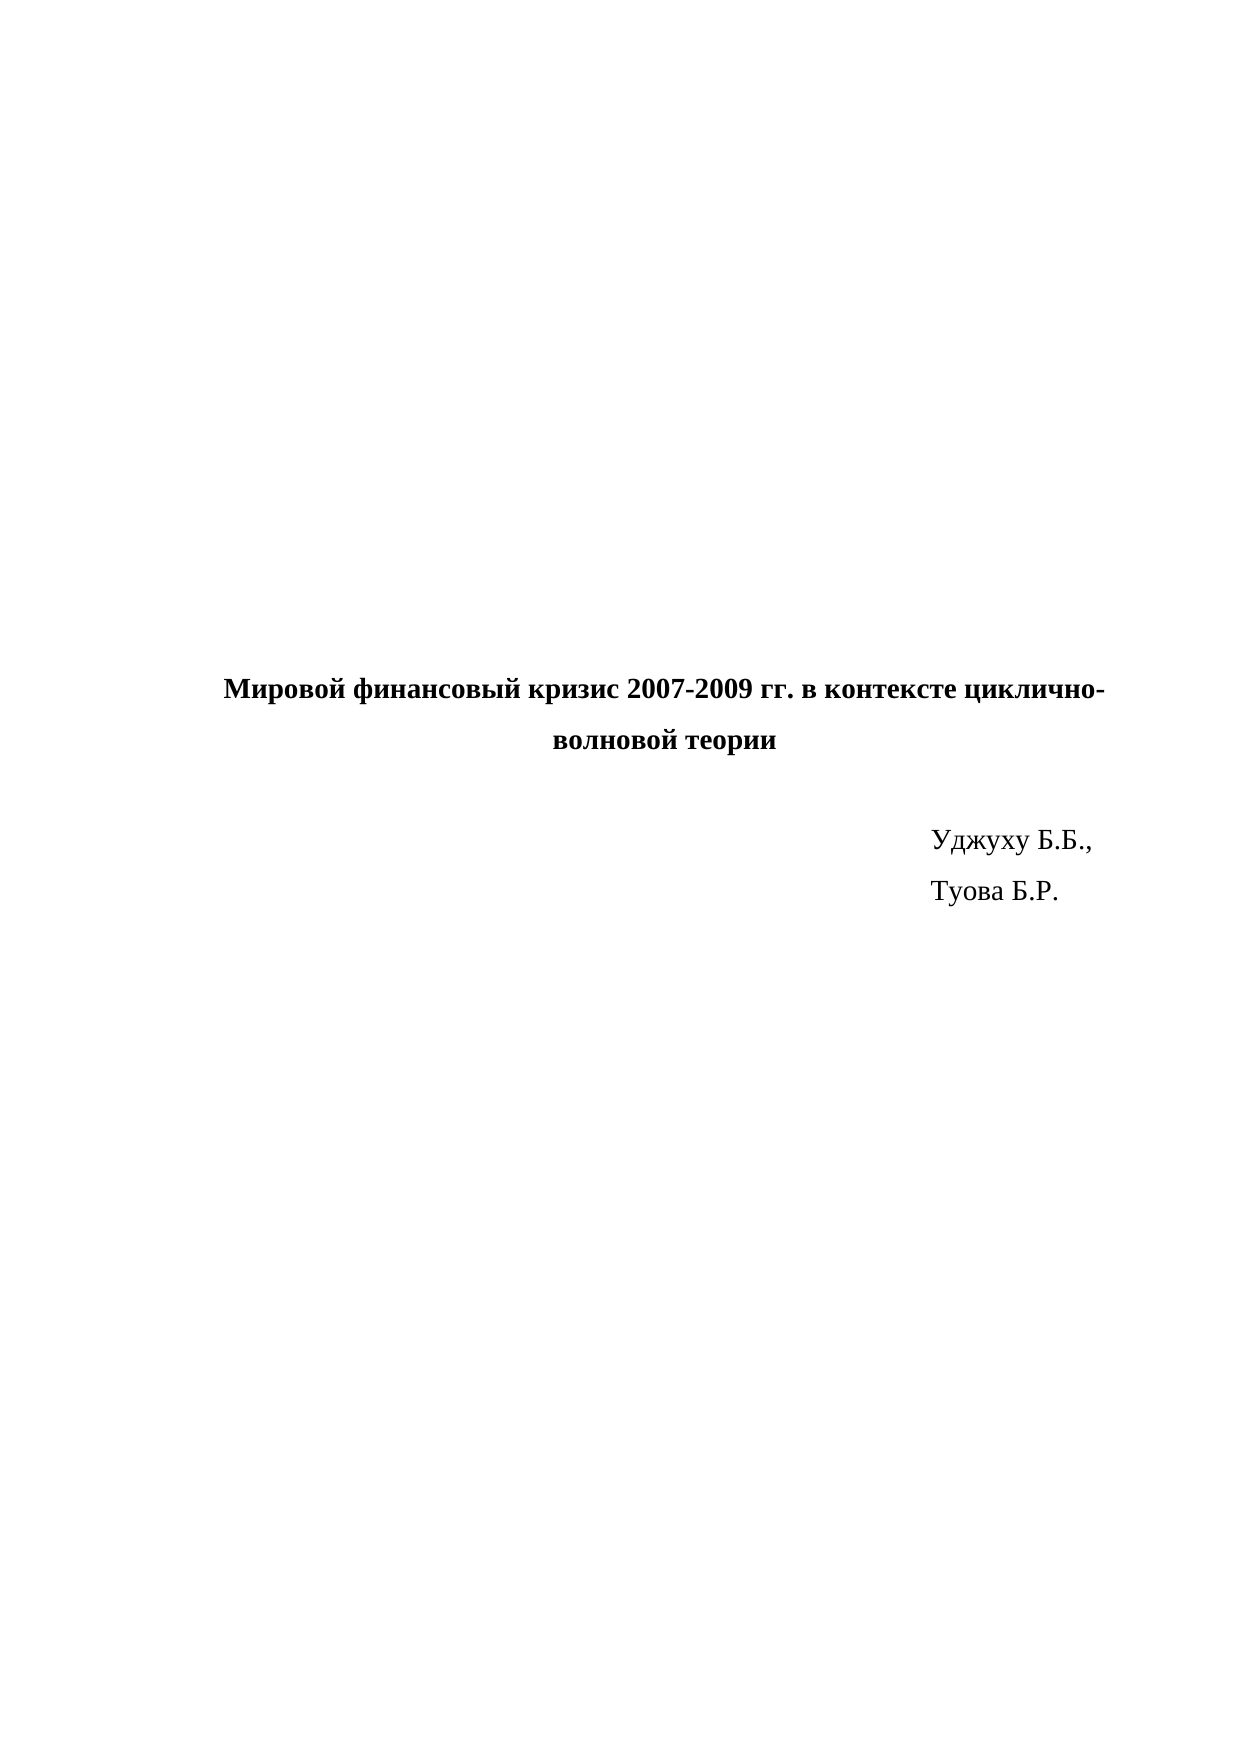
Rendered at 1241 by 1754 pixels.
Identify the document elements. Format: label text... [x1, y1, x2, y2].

text Уджуху Б.Б., [177, 822, 1152, 856]
text Мировой финансовый кризис 2007-2009 гг. в контексте циклично-волновой теории [177, 672, 1152, 755]
text Туова Б.Р. [177, 873, 1152, 906]
